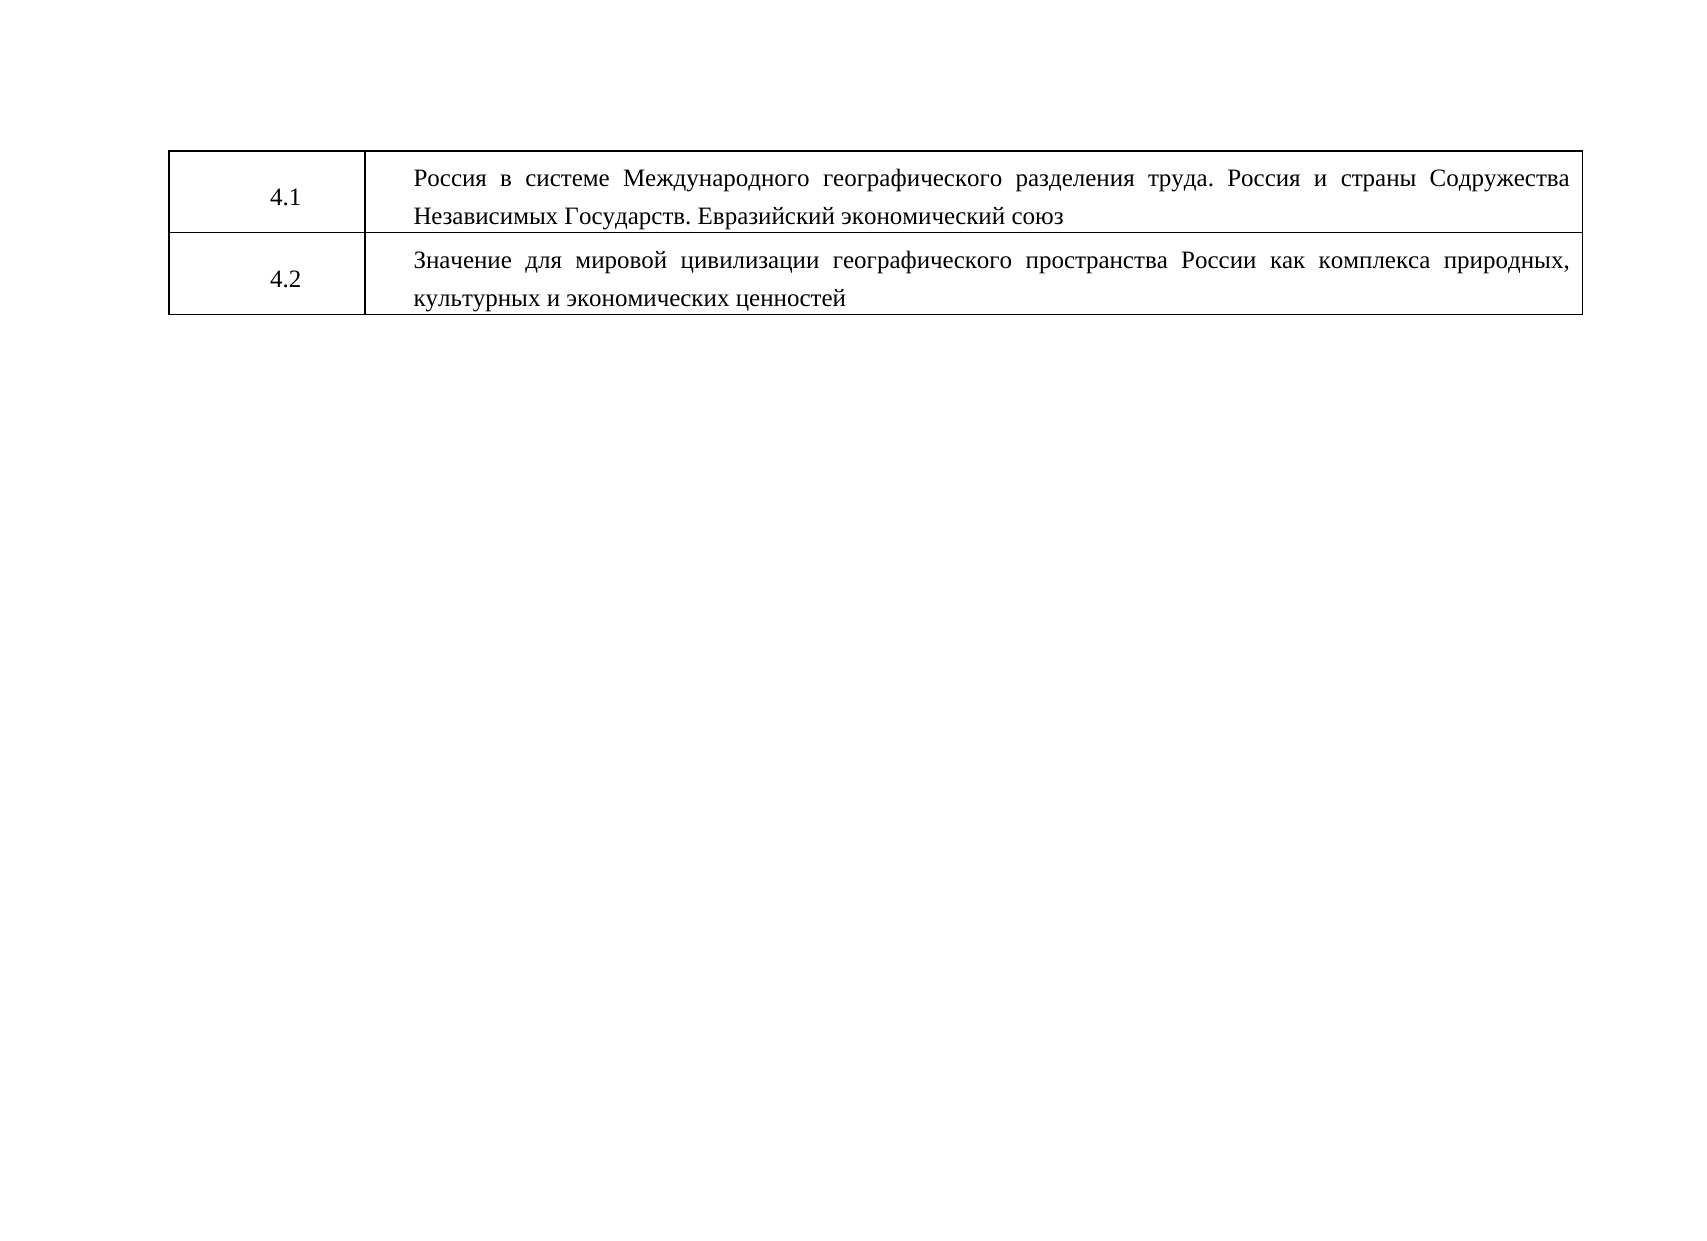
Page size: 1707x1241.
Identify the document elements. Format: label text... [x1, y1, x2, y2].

table_cell Россия в системе Международного географического разделения труда. Россия и страны Содружества Независимых Государств. Евразийский экономический союз [366, 152, 1582, 232]
table_cell 4.1 [170, 152, 364, 232]
table_cell Значение для мировой цивилизации географического пространства России как комплекса природных, культурных и экономических ценностей [366, 233, 1582, 313]
table_cell 4.2 [170, 233, 364, 313]
